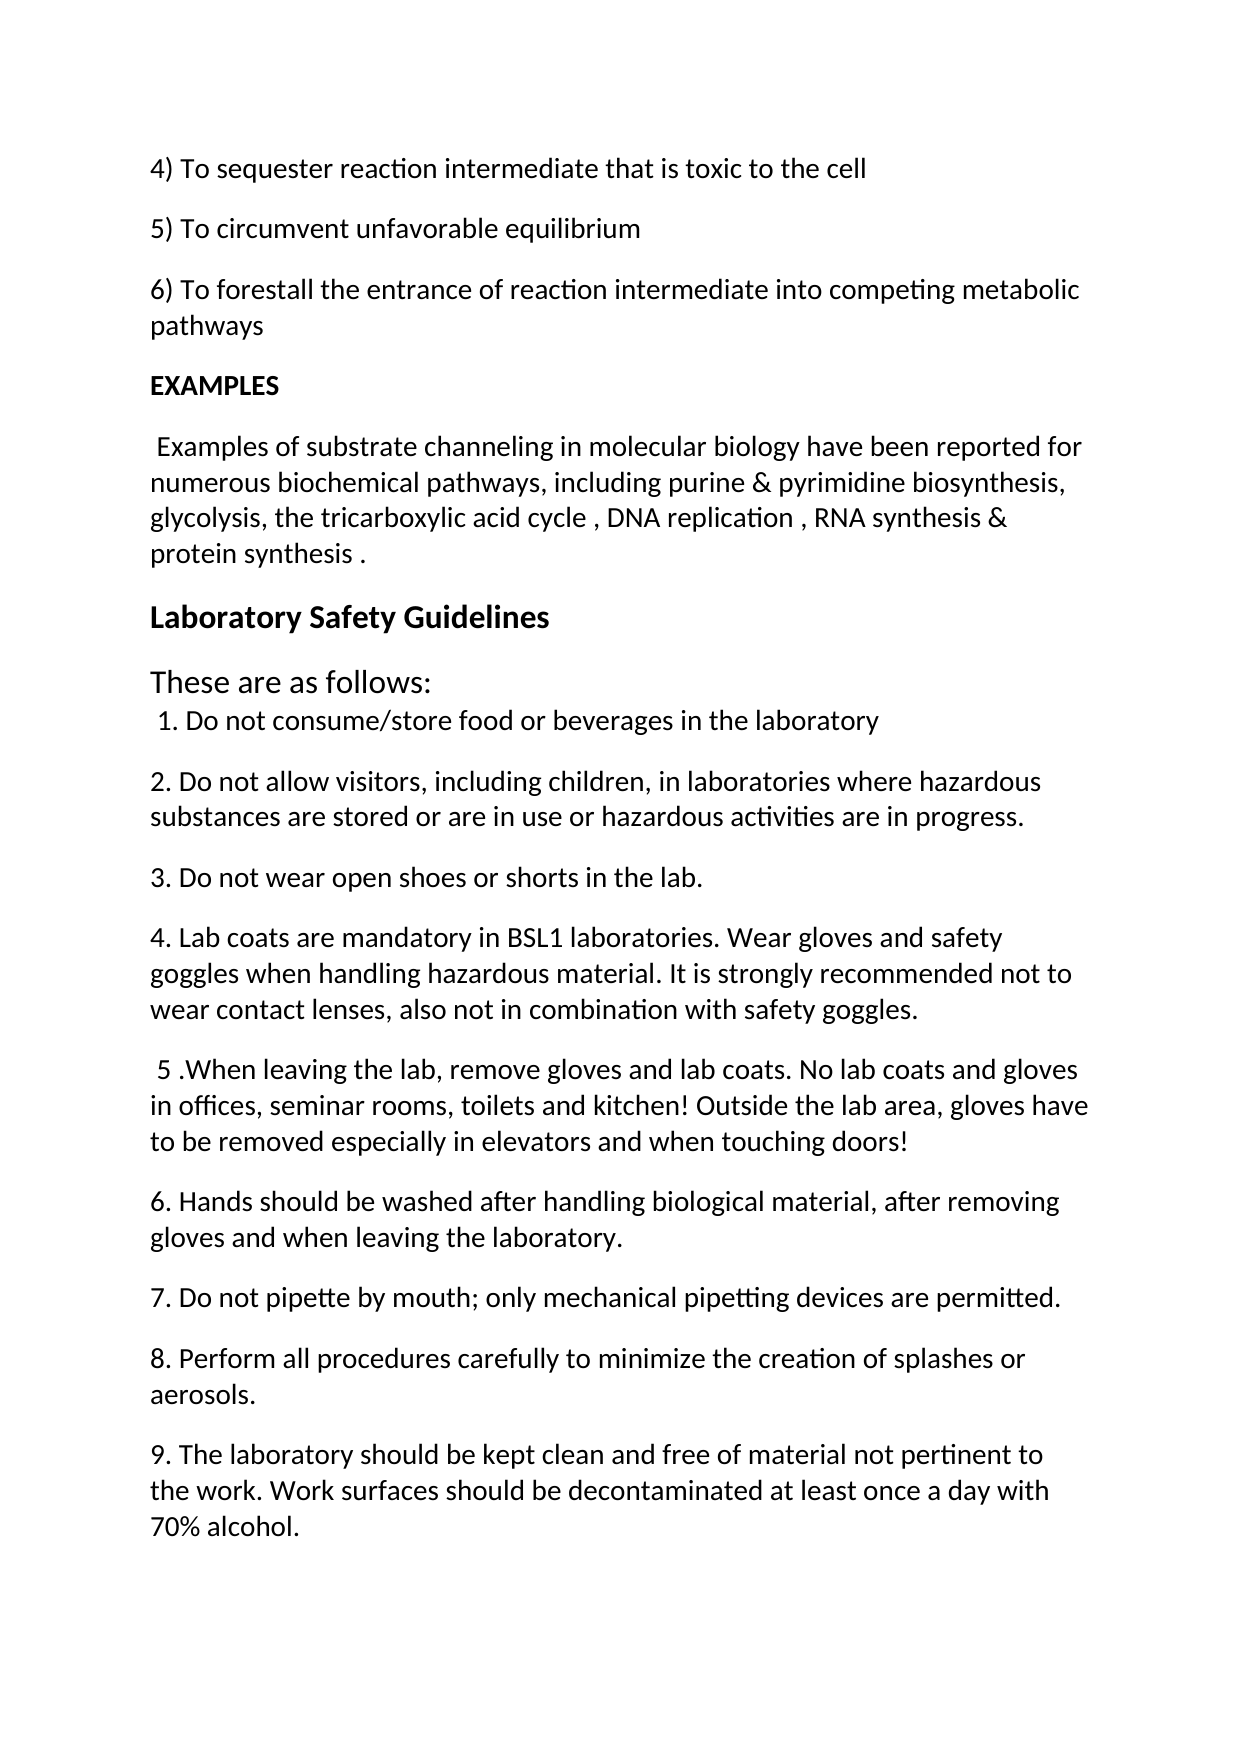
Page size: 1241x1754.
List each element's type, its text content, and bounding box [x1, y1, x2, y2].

text 3. Do not wear open shoes or shorts in the lab. [150, 859, 1090, 894]
text 7. Do not pipette by mouth; only mechanical pipetting devices are permitted. [150, 1279, 1090, 1315]
text 6) To forestall the entrance of reaction intermediate into competing metabolic pathways [150, 271, 1090, 342]
text 5) To circumvent unfavorable equilibrium [150, 211, 1090, 246]
text 4. Lab coats are mandatory in BSL1 laboratories. Wear gloves and safety goggles when handling hazardous material. It is strongly recommended not to wear contact lenses, also not in combination with safety goggles. [150, 919, 1090, 1026]
text 5 .When leaving the lab, remove gloves and lab coats. No lab coats and gloves in offices, seminar rooms, toilets and kitchen! Outside the lab area, gloves have to be removed especially in elevators and when touching doors! [150, 1051, 1090, 1158]
text 2. Do not allow visitors, including children, in laboratories where hazardous substances are stored or are in use or hazardous activities are in progress. [150, 763, 1090, 834]
text Laboratory Safety Guidelines [150, 596, 1090, 636]
text 4) To sequester reaction intermediate that is toxic to the cell [150, 150, 1090, 186]
text 6. Hands should be washed after handling biological material, after removing gloves and when leaving the laboratory. [150, 1183, 1090, 1254]
text Examples of substrate channeling in molecular biology have been reported for numerous biochemical pathways, including purine & pyrimidine biosynthesis, glycolysis, the tricarboxylic acid cycle , DNA replication , RNA synthesis & protein synthesis . [150, 428, 1090, 571]
text These are as follows: 1. Do not consume/store food or beverages in the laboratory [150, 661, 1090, 738]
text 9. The laboratory should be kept clean and free of material not pertinent to the work. Work surfaces should be decontaminated at least once a day with 70% alcohol. [150, 1436, 1090, 1543]
text EXAMPLES [150, 367, 1090, 403]
text 8. Perform all procedures carefully to minimize the creation of splashes or aerosols. [150, 1340, 1090, 1411]
